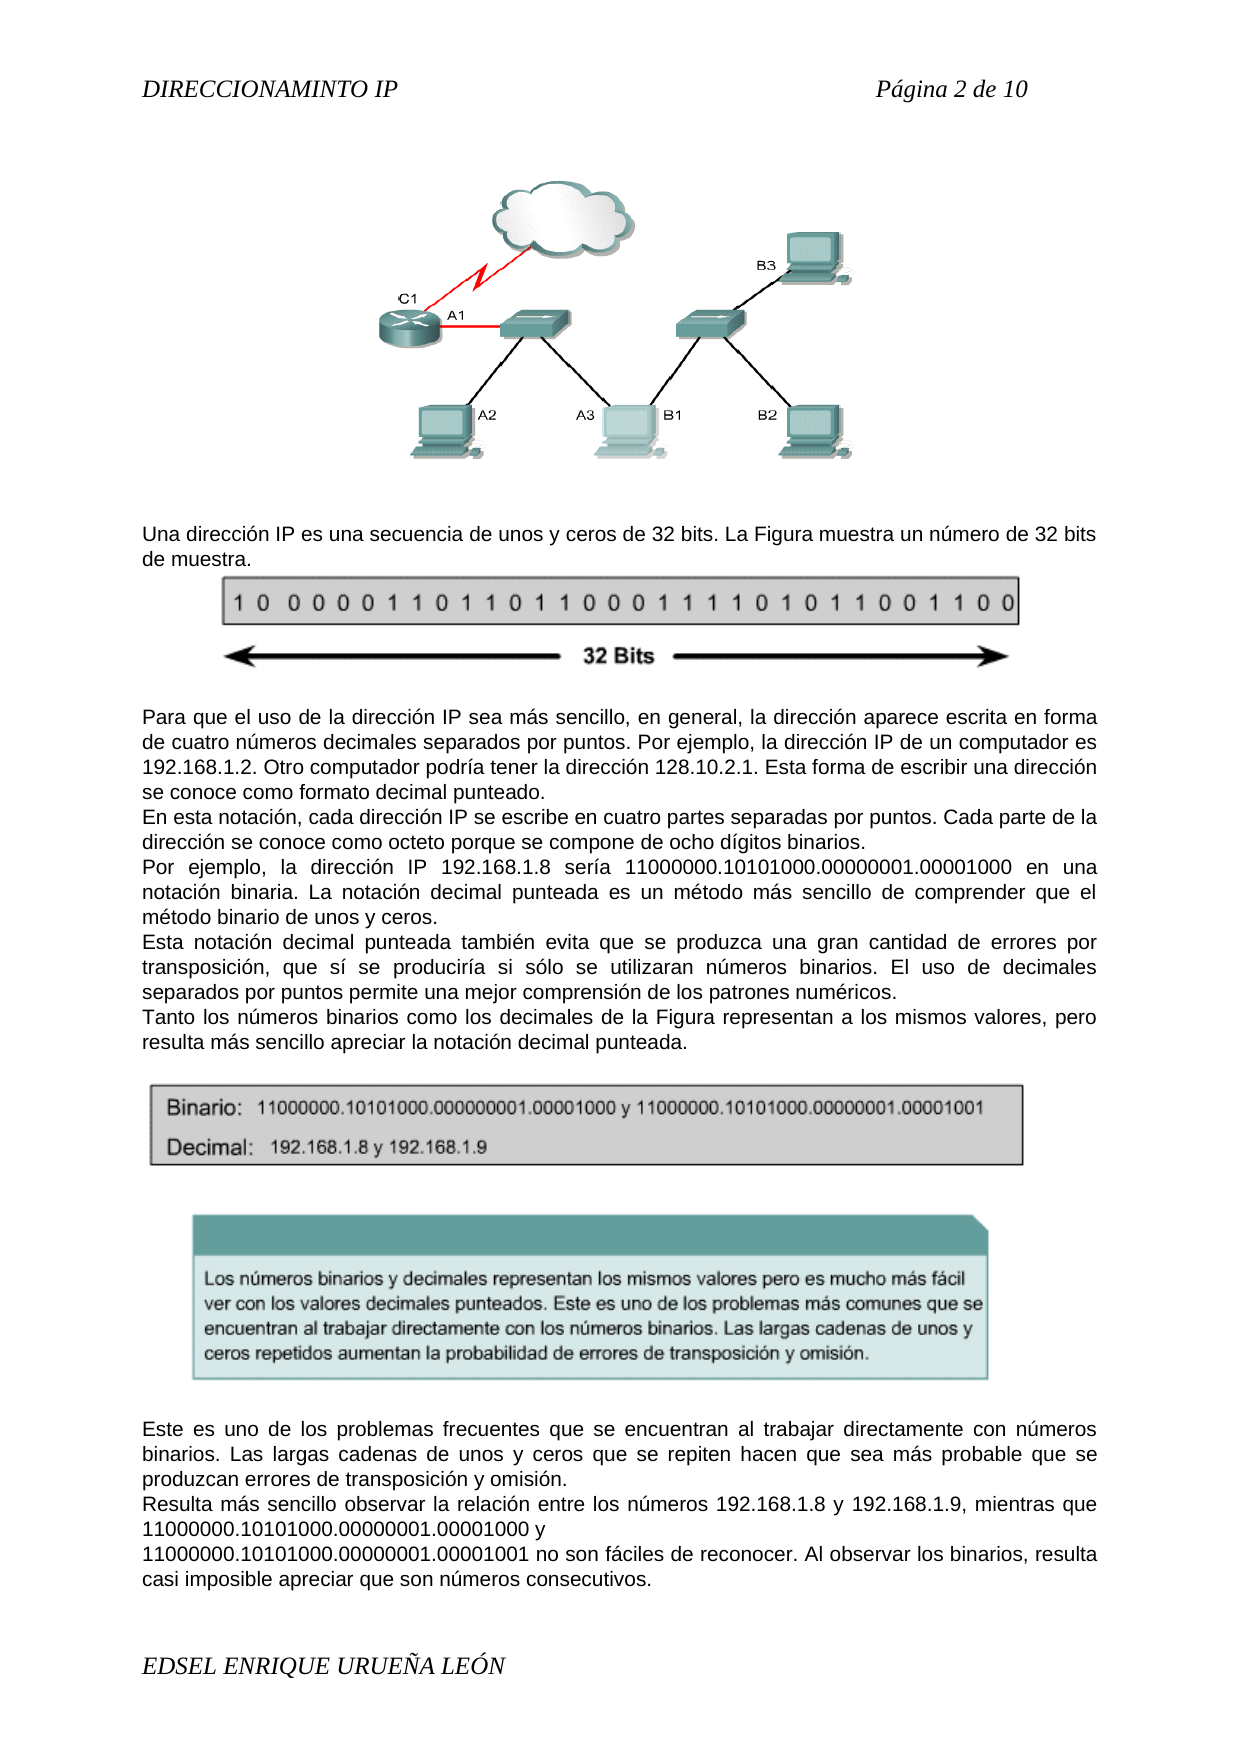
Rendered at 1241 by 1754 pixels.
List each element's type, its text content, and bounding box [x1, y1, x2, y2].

text Por ejemplo, la dirección IP 192.168.1.8 sería 11000000.10101000.00000001.00001000 en una notación binaria. La notación decimal punteada es un método más sencillo de comprender que el método binario de unos y ceros. [142, 854, 1098, 929]
picture [367, 177, 874, 496]
text Esta notación decimal punteada también evita que se produzca una gran cantidad de errores por transposición, que sí se produciría si sólo se utilizaran números binarios. El uso de decimales separados por puntos permite una mejor comprensión de los patrones numéricos. [142, 929, 1098, 1004]
text Este es uno de los problemas frecuentes que se encuentran al trabajar directamente con números binarios. Las largas cadenas de unos y ceros que se repiten hacen que sea más probable que se produzcan errores de transposición y omisión. [142, 1416, 1098, 1491]
text En esta notación, cada dirección IP se escribe en cuatro partes separadas por puntos. Cada parte de la dirección se conoce como octeto porque se compone de ocho dígitos binarios. [142, 804, 1098, 854]
text Tanto los números binarios como los decimales de representan a los mismos valores, pero resulta más sencillo apreciar la notación decimal punteada. [142, 1004, 1098, 1054]
picture [141, 1078, 1028, 1392]
picture [211, 571, 1029, 679]
text Una dirección IP es una secuencia de unos y ceros de 32 bits. muestra un número de 32 bits de muestra. [142, 521, 1098, 571]
text Para que el uso de la dirección IP sea más sencillo, en general, la dirección aparece escrita en forma de cuatro números decimales separados por puntos. Por ejemplo, la dirección IP de un computador es 192.168.1.2. Otro computador podría tener la dirección 128.10.2.1. Esta forma de escribir una dirección se conoce como formato decimal punteado. [142, 704, 1098, 804]
text 11000000.10101000.00000001.00001001 no son fáciles de reconocer. Al observar los binarios, resulta casi imposible apreciar que son números consecutivos. [142, 1541, 1098, 1591]
text Resulta más sencillo observar la relación entre los números 192.168.1.8 y 192.168.1.9, mientras que 11000000.10101000.00000001.00001000 y [142, 1491, 1098, 1541]
